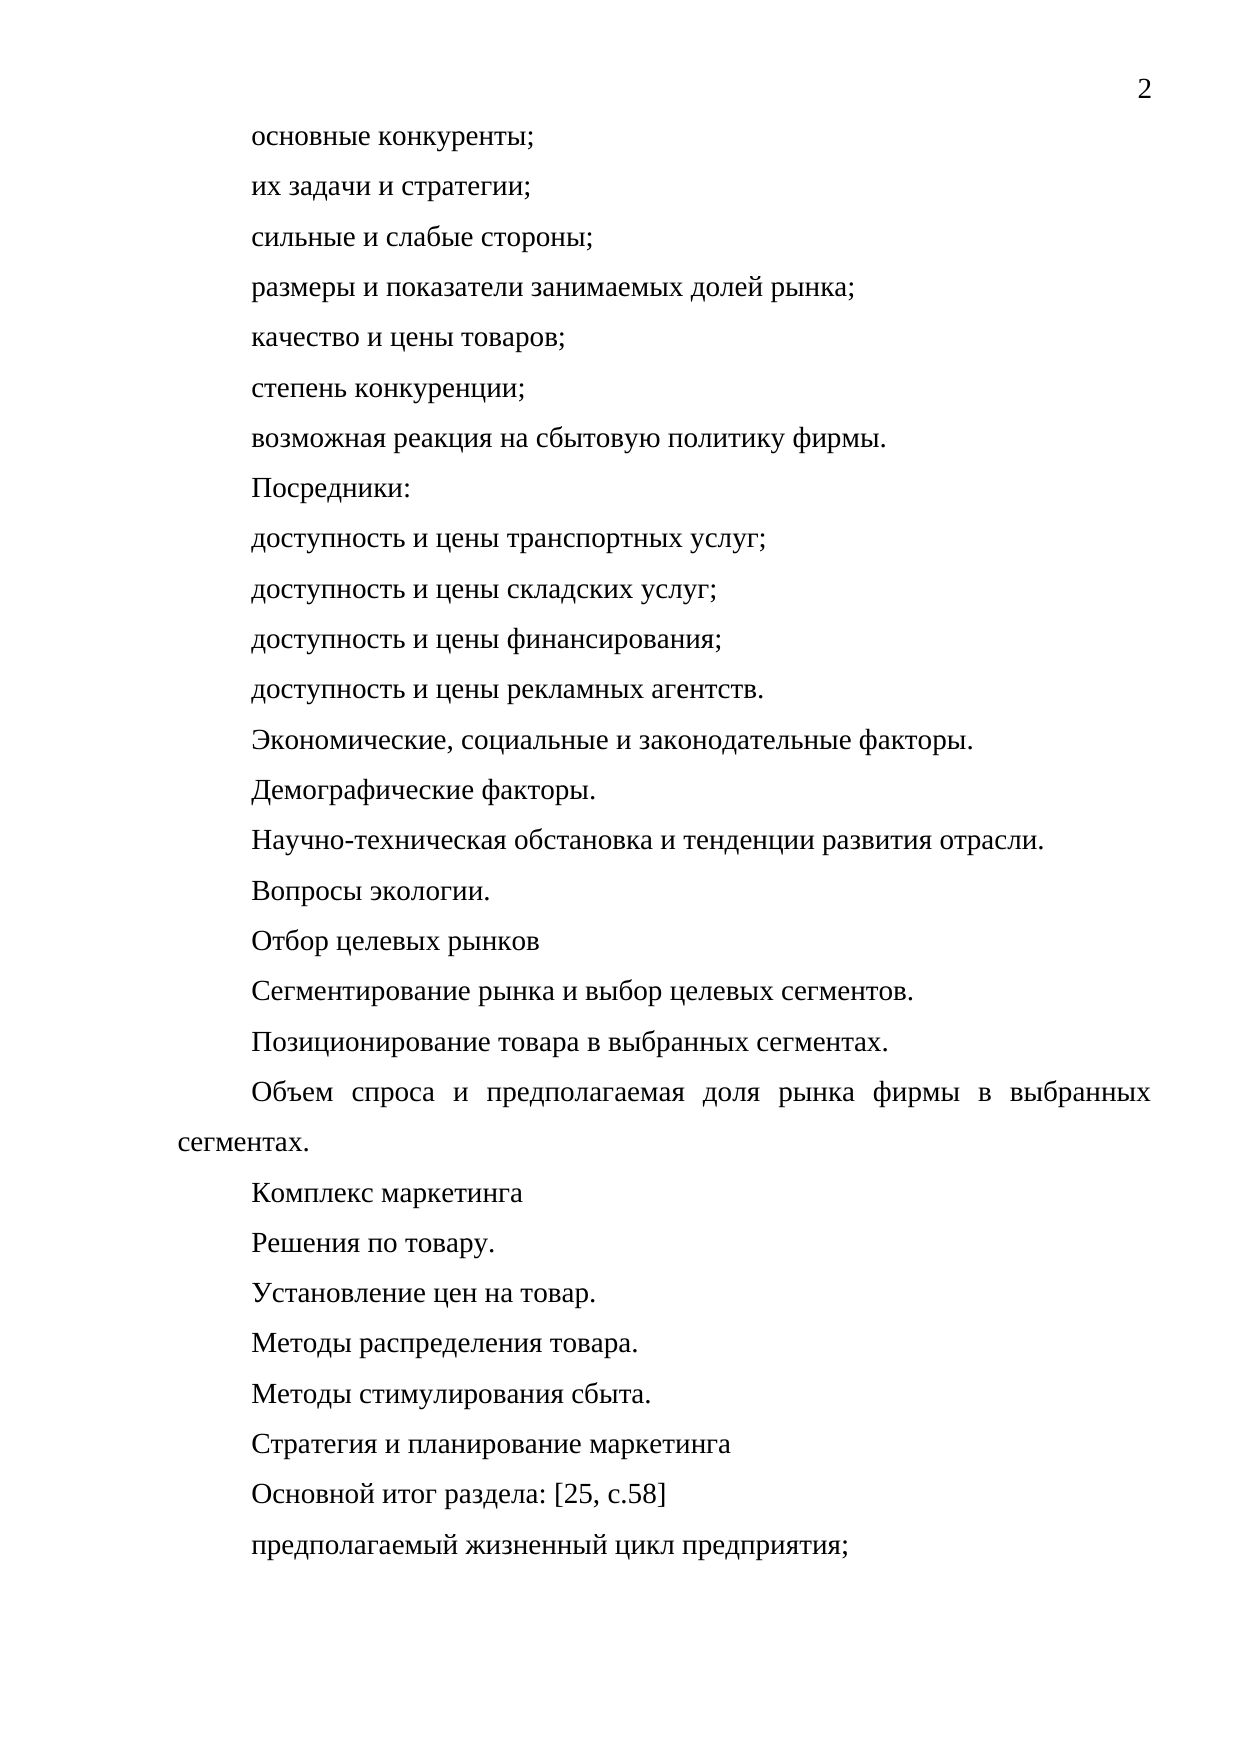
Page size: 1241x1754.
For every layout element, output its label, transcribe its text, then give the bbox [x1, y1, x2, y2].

text Демографические факторы. [177, 772, 1152, 806]
text Объем спроса и предполагаемая доля рынка фирмы в выбранных сегментах. [177, 1074, 1152, 1158]
text качество и цены товаров; [177, 319, 1152, 353]
text доступность и цены рекламных агентств. [177, 672, 1152, 705]
text Экономические, социальные и законодательные факторы. [177, 722, 1152, 755]
text Позиционирование товара в выбранных сегментах. [177, 1024, 1152, 1057]
text доступность и цены транспортных услуг; [177, 521, 1152, 554]
text Стратегия и планирование маркетинга [177, 1426, 1152, 1460]
text Посредники: [177, 470, 1152, 504]
text Сегментирование рынка и выбор целевых сегментов. [177, 973, 1152, 1007]
text предполагаемый жизненный цикл предприятия; [177, 1527, 1152, 1560]
text сильные и слабые стороны; [177, 219, 1152, 252]
text Отбор целевых рынков [177, 923, 1152, 957]
text Решения по товару. [177, 1225, 1152, 1258]
text возможная реакция на сбытовую политику фирмы. [177, 420, 1152, 453]
text Комплекс маркетинга [177, 1175, 1152, 1208]
text их задачи и стратегии; [177, 168, 1152, 202]
text степень конкуренции; [177, 370, 1152, 403]
text доступность и цены складских услуг; [177, 571, 1152, 604]
text Методы распределения товара. [177, 1326, 1152, 1359]
text Вопросы экологии. [177, 873, 1152, 906]
text Научно-техническая обстановка и тенденции развития отрасли. [177, 822, 1152, 856]
text размеры и показатели занимаемых долей рынка; [177, 269, 1152, 303]
text доступность и цены финансирования; [177, 621, 1152, 655]
text Основной итог раздела: [25, с.58] [177, 1477, 1152, 1510]
text основные конкуренты; [177, 118, 1152, 152]
text Методы стимулирования сбыта. [177, 1376, 1152, 1409]
text Установление цен на товар. [177, 1275, 1152, 1309]
